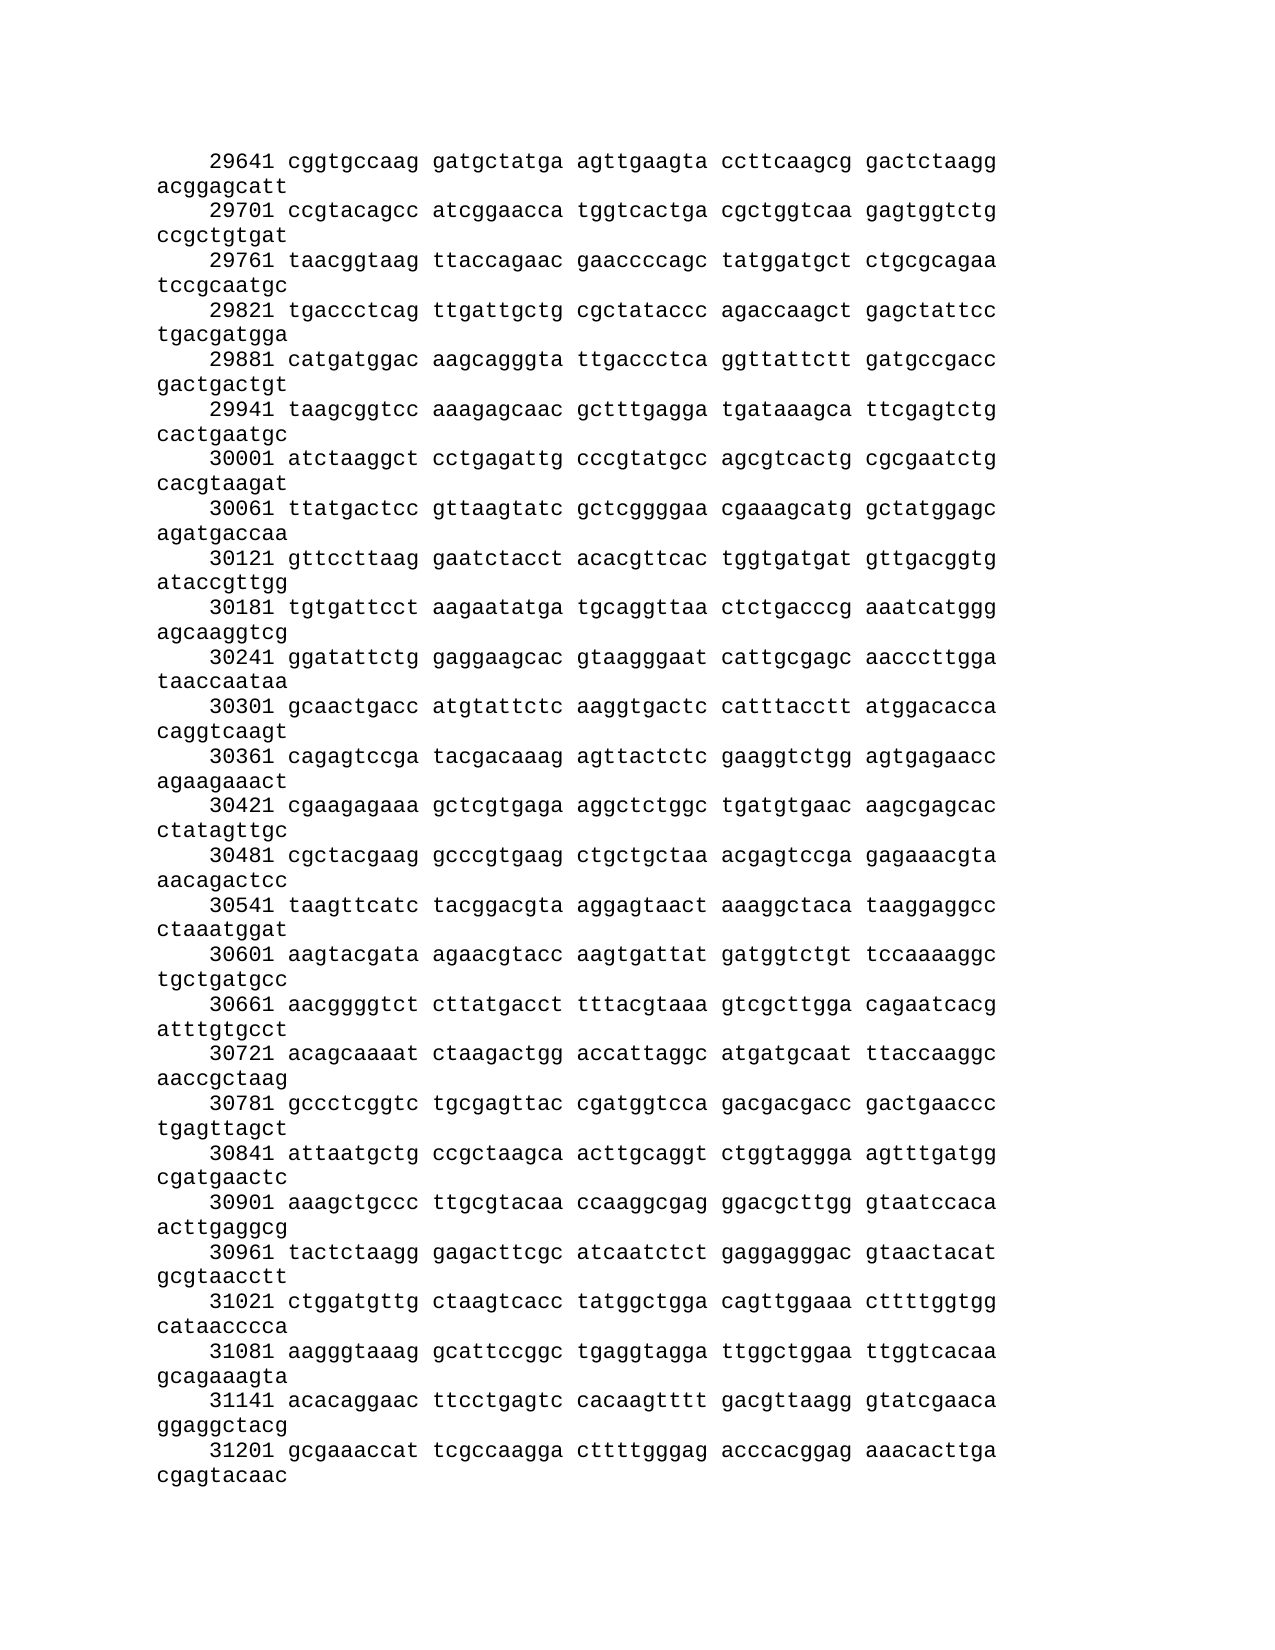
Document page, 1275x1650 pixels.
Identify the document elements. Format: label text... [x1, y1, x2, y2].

text 30721 acagcaaaat ctaagactgg accattaggc atgatgcaat ttaccaaggc aaccgctaag [156, 1042, 1118, 1092]
text 30361 cagagtccga tacgacaaag agttactctc gaaggtctgg agtgagaacc agaagaaact [156, 745, 1118, 794]
text 31201 gcgaaaccat tcgccaagga cttttgggag acccacggag aaacacttga cgagtacaac [156, 1439, 1118, 1489]
text 29761 taacggtaag ttaccagaac gaaccccagc tatggatgct ctgcgcagaa tccgcaatgc [156, 249, 1118, 299]
text 31021 ctggatgttg ctaagtcacc tatggctgga cagttggaaa cttttggtgg cataacccca [156, 1290, 1118, 1340]
text 31141 acacaggaac ttcctgagtc cacaagtttt gacgttaagg gtatcgaaca ggaggctacg [156, 1389, 1118, 1439]
text 29701 ccgtacagcc atcggaacca tggtcactga cgctggtcaa gagtggtctg ccgctgtgat [156, 199, 1118, 249]
text 30961 tactctaagg gagacttcgc atcaatctct gaggagggac gtaactacat gcgtaacctt [156, 1241, 1118, 1290]
text 29881 catgatggac aagcagggta ttgaccctca ggttattctt gatgccgacc gactgactgt [156, 348, 1118, 398]
text 30181 tgtgattcct aagaatatga tgcaggttaa ctctgacccg aaatcatggg agcaaggtcg [156, 596, 1118, 646]
text 30121 gttccttaag gaatctacct acacgttcac tggtgatgat gttgacggtg ataccgttgg [156, 547, 1118, 596]
text 30901 aaagctgccc ttgcgtacaa ccaaggcgag ggacgcttgg gtaatccaca acttgaggcg [156, 1191, 1118, 1241]
text 30841 attaatgctg ccgctaagca acttgcaggt ctggtaggga agtttgatgg cgatgaactc [156, 1142, 1118, 1191]
text 30661 aacggggtct cttatgacct tttacgtaaa gtcgcttgga cagaatcacg atttgtgcct [156, 993, 1118, 1042]
text 30781 gccctcggtc tgcgagttac cgatggtcca gacgacgacc gactgaaccc tgagttagct [156, 1092, 1118, 1142]
text 30001 atctaaggct cctgagattg cccgtatgcc agcgtcactg cgcgaatctg cacgtaagat [156, 447, 1118, 497]
text 30481 cgctacgaag gcccgtgaag ctgctgctaa acgagtccga gagaaacgta aacagactcc [156, 844, 1118, 894]
text 31081 aagggtaaag gcattccggc tgaggtagga ttggctggaa ttggtcacaa gcagaaagta [156, 1340, 1118, 1389]
text 30061 ttatgactcc gttaagtatc gctcggggaa cgaaagcatg gctatggagc agatgaccaa [156, 497, 1118, 547]
text 30241 ggatattctg gaggaagcac gtaagggaat cattgcgagc aacccttgga taaccaataa [156, 646, 1118, 695]
text 30601 aagtacgata agaacgtacc aagtgattat gatggtctgt tccaaaaggc tgctgatgcc [156, 943, 1118, 993]
text 29641 cggtgccaag gatgctatga agttgaagta ccttcaagcg gactctaagg acggagcatt [156, 150, 1118, 199]
text 30541 taagttcatc tacggacgta aggagtaact aaaggctaca taaggaggcc ctaaatggat [156, 894, 1118, 943]
text 29821 tgaccctcag ttgattgctg cgctataccc agaccaagct gagctattcc tgacgatgga [156, 299, 1118, 348]
text 30301 gcaactgacc atgtattctc aaggtgactc catttacctt atggacacca caggtcaagt [156, 695, 1118, 745]
text 30421 cgaagagaaa gctcgtgaga aggctctggc tgatgtgaac aagcgagcac ctatagttgc [156, 794, 1118, 844]
text 29941 taagcggtcc aaagagcaac gctttgagga tgataaagca ttcgagtctg cactgaatgc [156, 398, 1118, 447]
